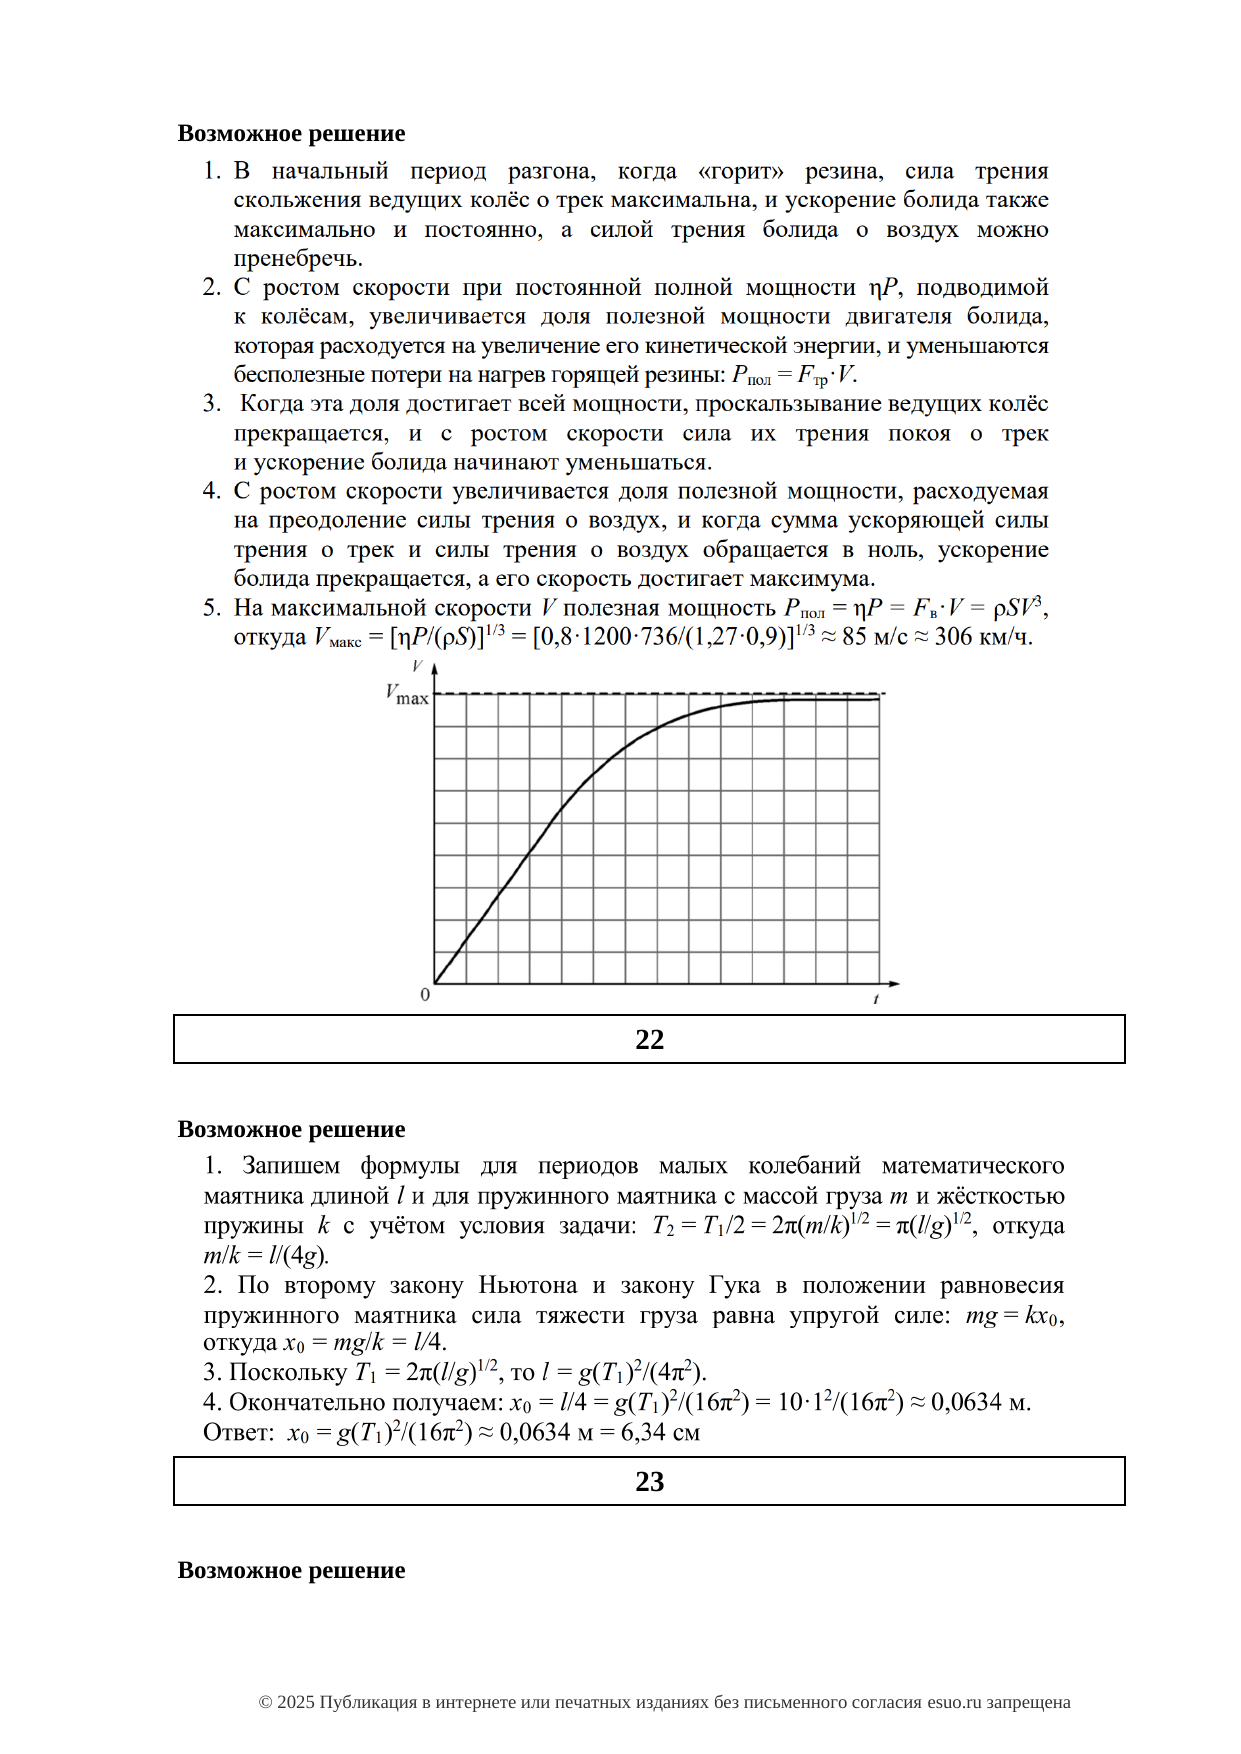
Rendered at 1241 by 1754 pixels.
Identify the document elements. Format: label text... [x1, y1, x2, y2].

text Возможное решение [177, 1555, 1122, 1584]
picture [373, 660, 927, 1004]
picture [196, 157, 1056, 650]
subtitle 23 [175, 1458, 1124, 1504]
text Возможное решение [177, 118, 1122, 147]
picture [196, 1153, 1072, 1446]
text Возможное решение [177, 1114, 1122, 1143]
subtitle 22 [175, 1016, 1124, 1062]
